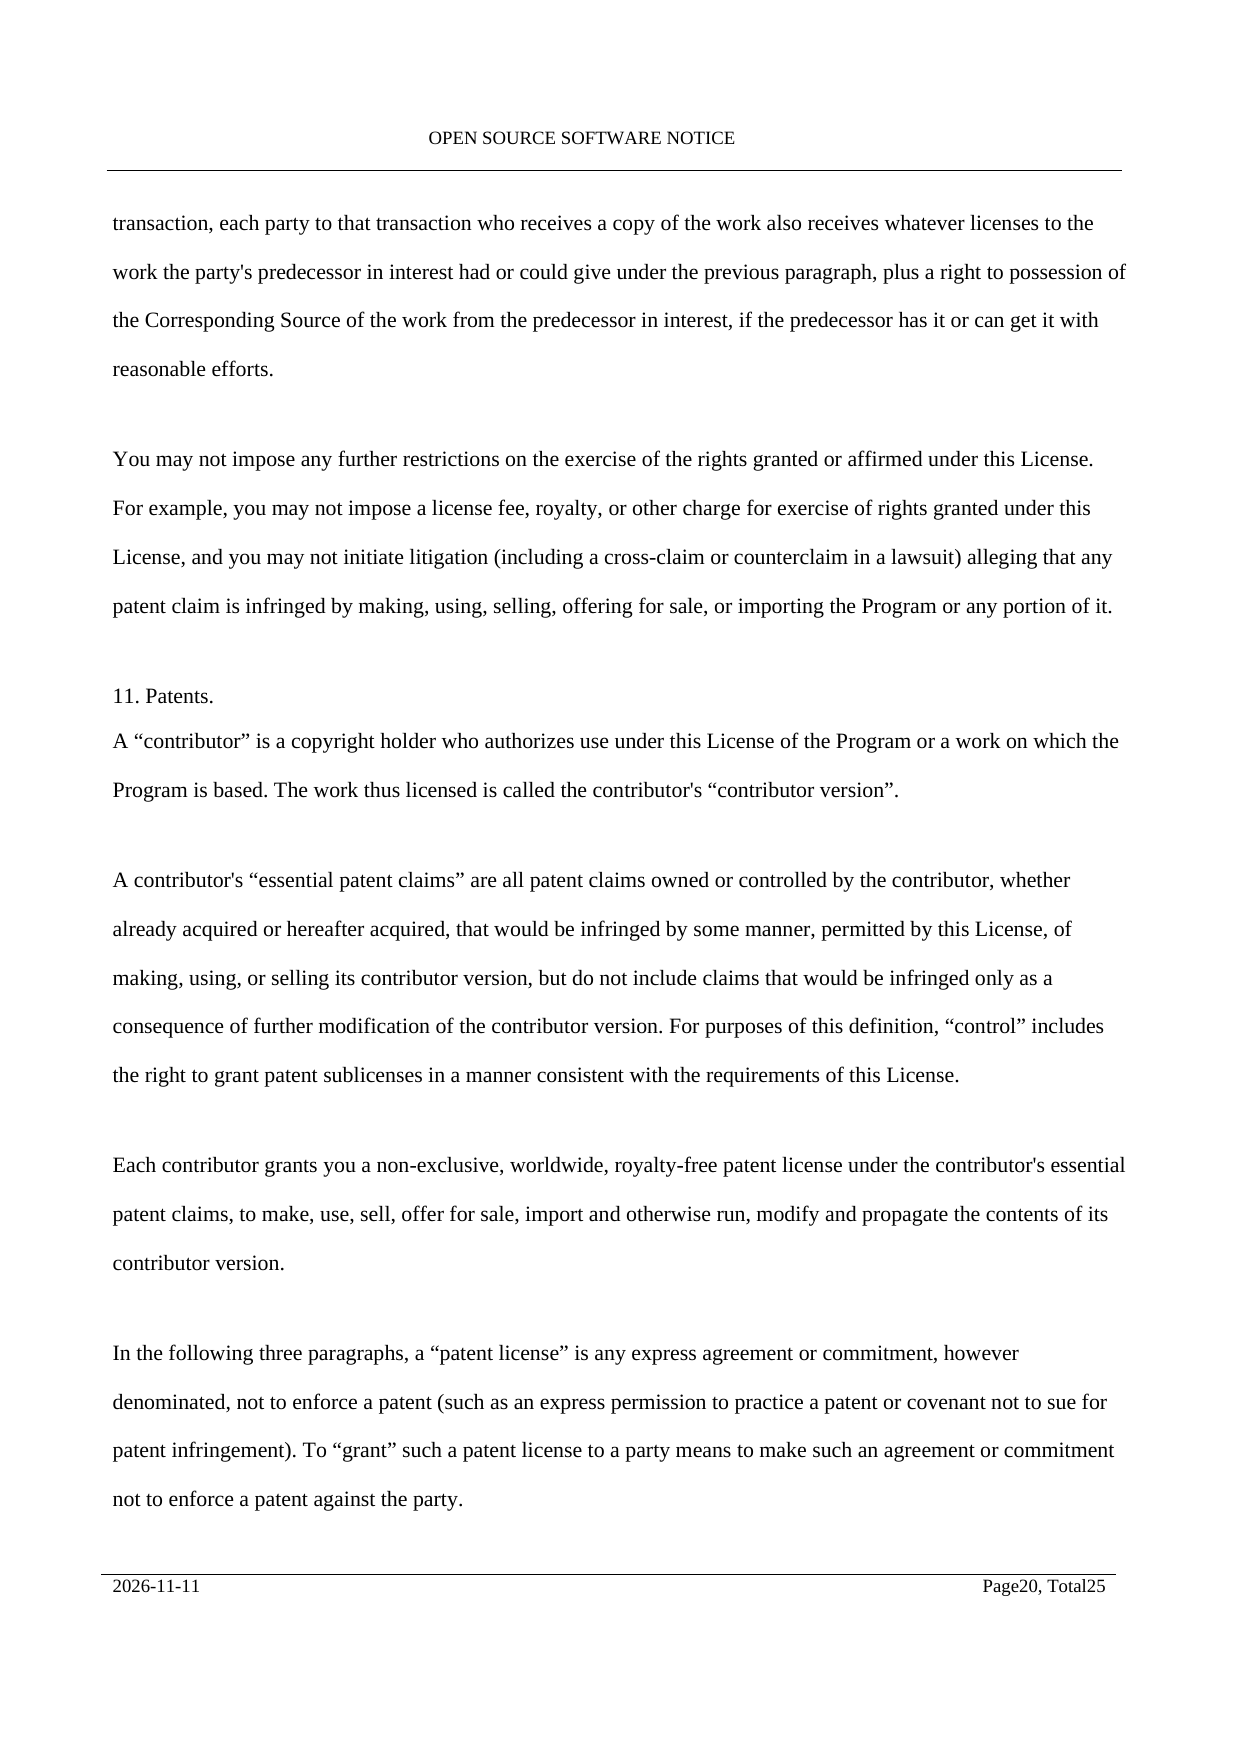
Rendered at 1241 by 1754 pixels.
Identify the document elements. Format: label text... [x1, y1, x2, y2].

text 11. Patents. [112, 679, 1128, 712]
text You may not impose any further restrictions on the exercise of the rights granted or affirmed under this License. For example, you may not impose a license fee, royalty, or other charge for exercise of rights granted under this License, and you may not initiate litigation (including a cross-claim or counterclaim in a lawsuit) alleging that any patent claim is infringed by making, using, selling, offering for sale, or importing the Program or any portion of it. [112, 443, 1128, 622]
text A contributor's “essential patent claims” are all patent claims owned or controlled by the contributor, whether already acquired or hereafter acquired, that would be infringed by some manner, permitted by this License, of making, using, or selling its contributor version, but do not include claims that would be infringed only as a consequence of further modification of the contributor version. For purposes of this definition, “control” includes the right to grant patent sublicenses in a manner consistent with the requirements of this License. [112, 863, 1128, 1091]
text Each contributor grants you a non-exclusive, worldwide, royalty-free patent license under the contributor's essential patent claims, to make, use, sell, offer for sale, import and otherwise run, modify and propagate the contents of its contributor version. [112, 1148, 1128, 1278]
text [112, 206, 1128, 385]
text In the following three paragraphs, a “patent license” is any express agreement or commitment, however denominated, not to enforce a patent (such as an express permission to practice a patent or covenant not to sue for patent infringement). To “grant” such a patent license to a party means to make such an agreement or commitment not to enforce a patent against the party. [112, 1336, 1128, 1515]
text A “contributor” is a copyright holder who authorizes use under this License of the Program or a work on which the Program is based. The work thus licensed is called the contributor's “contributor version”. [112, 724, 1128, 806]
